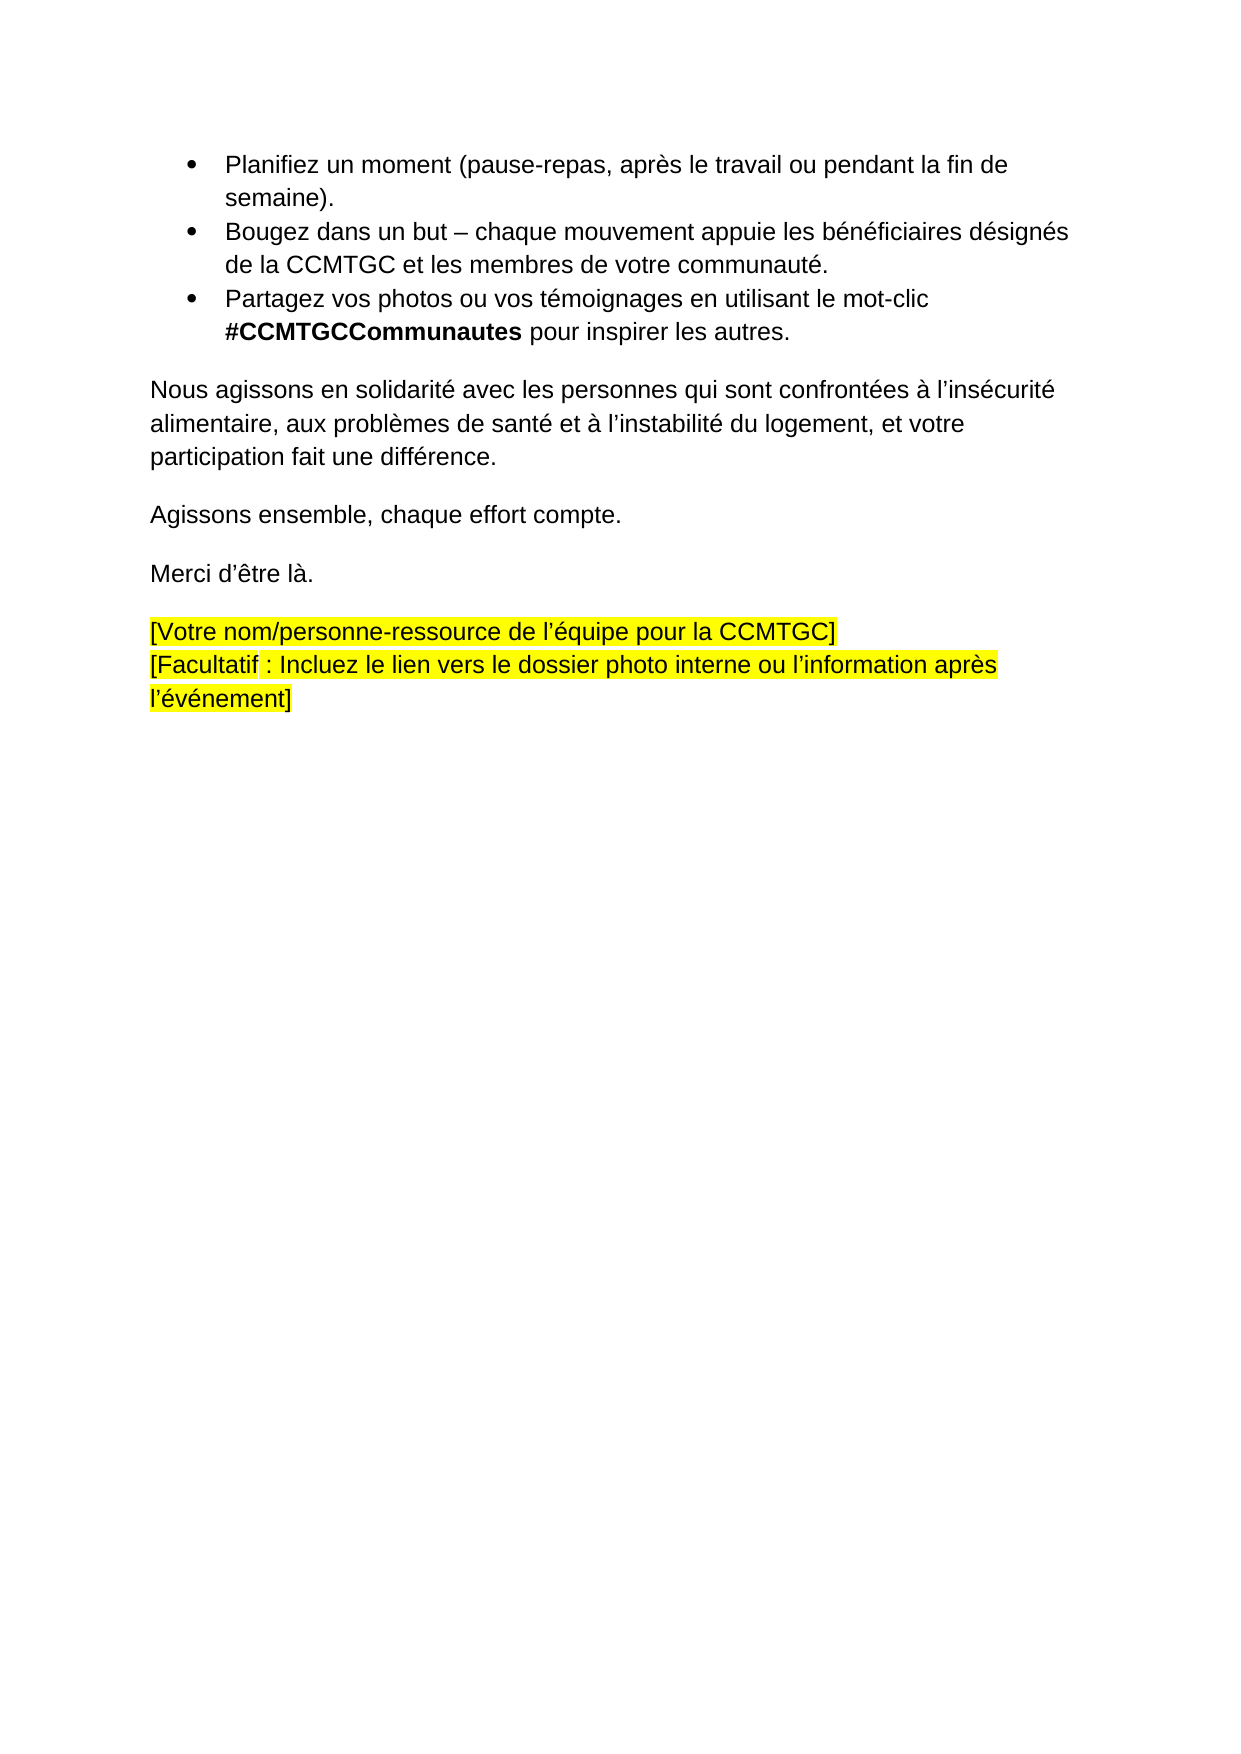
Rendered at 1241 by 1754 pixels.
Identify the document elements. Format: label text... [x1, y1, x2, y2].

text Merci d’être là. [150, 559, 1090, 587]
text Nous agissons en solidarité avec les personnes qui sont confrontées à l’insécurité alimentaire, aux problèmes de santé et à l’instabilité du logement, et votre participation fait une différence. [150, 375, 1090, 471]
list Planifiez un moment (pause-repas, après le travail ou pendant la fin de semaine). [187, 150, 1090, 212]
text [Votre nom/personne-ressource de l’équipe pour la CCMTGC] [Facultatif : Incluez le lien vers le dossier photo interne ou l’information après l’événement] [150, 617, 1090, 712]
text Agissons ensemble, chaque effort compte. [150, 500, 1090, 529]
list Partagez vos photos ou vos témoignages en utilisant le mot-clic #CCMTGCCommunautes pour inspirer les autres. [187, 283, 1090, 346]
list Bougez dans un but – chaque mouvement appuie les bénéficiaires désignés de la CCMTGC et les membres de votre communauté. [187, 217, 1090, 279]
